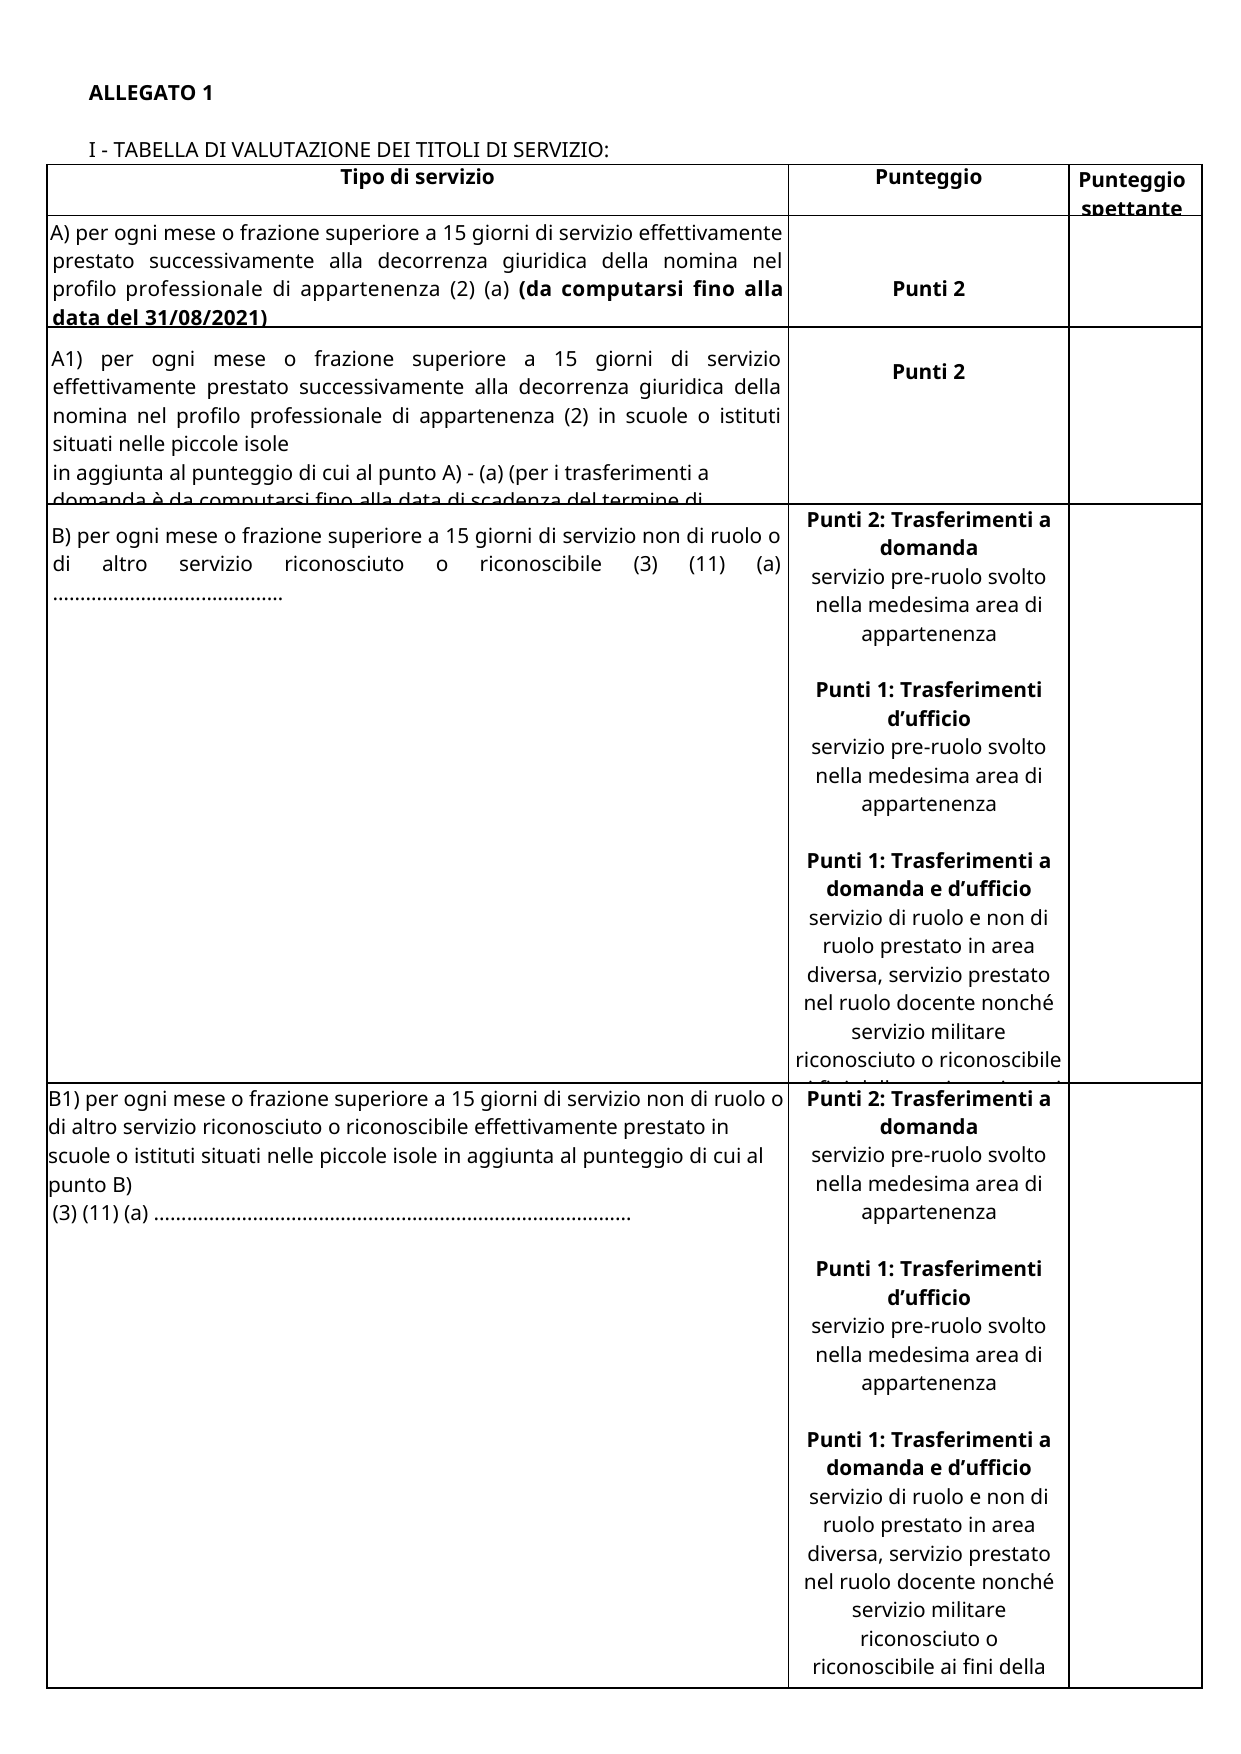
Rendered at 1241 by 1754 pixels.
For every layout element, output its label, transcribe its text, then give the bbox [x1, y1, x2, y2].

table_cell A) per ogni mese o frazione superiore a 15 giorni di servizio effettivamente prestato successivamente alla decorrenza giuridica della nomina nel profilo professionale di appartenenza (2) (a) (da computarsi fino alla data del 31/08/2021) [48, 216, 788, 326]
table_cell [1070, 216, 1201, 326]
table_cell Punti 2 [789, 328, 1068, 503]
table_header Tipo di servizio [48, 165, 788, 215]
table_cell Punti 2: Trasferimenti a domanda servizio pre-ruolo svolto nella medesima area di appartenenza Punti 1: Trasferimenti d’ufficio servizio pre-ruolo svolto nella medesima area di appartenenza Punti 1: Trasferimenti a domanda e d’ufficio servizio di ruolo e non di ruolo prestato in area diversa, servizio prestato nel ruolo docente nonché servizio militare riconosciuto o riconoscibile ai fini della carriera ai sensi dell’art. 569 del Decreto legislativo 297/94 e successive modifiche [789, 1084, 1068, 1687]
table_cell A1) per ogni mese o frazione superiore a 15 giorni di servizio effettivamente prestato successivamente alla decorrenza giuridica della nomina nel profilo professionale di appartenenza (2) in scuole o istituti situati nelle piccole isole in aggiunta al punteggio di cui al punto A) - (a) (per i trasferimenti a domanda è da computarsi fino alla data di scadenza del termine di presentazione della domanda) ………………………………………………………………… [48, 328, 788, 503]
table_cell [1070, 328, 1201, 503]
table_cell B1) per ogni mese o frazione superiore a 15 giorni di servizio non di ruolo o di altro servizio riconosciuto o riconoscibile effettivamente prestato in scuole o istituti situati nelle piccole isole in aggiunta al punteggio di cui al punto B) (3) (11) (a) …………………………………………………………………………… [48, 1084, 788, 1687]
text I - TABELLA DI VALUTAZIONE DEI TITOLI DI SERVIZIO: [89, 135, 1165, 164]
text ALLEGATO 1 [89, 78, 1165, 106]
table_cell Punti 2 [789, 216, 1068, 326]
table_header Punteggio spettante [1070, 165, 1201, 215]
table_cell [1070, 1084, 1201, 1687]
table_cell Punti 2: Trasferimenti a domanda servizio pre-ruolo svolto nella medesima area di appartenenza Punti 1: Trasferimenti d’ufficio servizio pre-ruolo svolto nella medesima area di appartenenza Punti 1: Trasferimenti a domanda e d’ufficio servizio di ruolo e non di ruolo prestato in area diversa, servizio prestato nel ruolo docente nonché servizio militare riconosciuto o riconoscibile ai fini della carriera ai sensi dell’art. 569 del Decreto legislativo 297/94 e successive modifiche [789, 505, 1068, 1082]
table_cell [1070, 505, 1201, 1082]
table_cell B) per ogni mese o frazione superiore a 15 giorni di servizio non di ruolo o di altro servizio riconosciuto o riconoscibile (3) (11) (a)…………………………………… [48, 505, 788, 1082]
table_header Punteggio [789, 165, 1068, 215]
